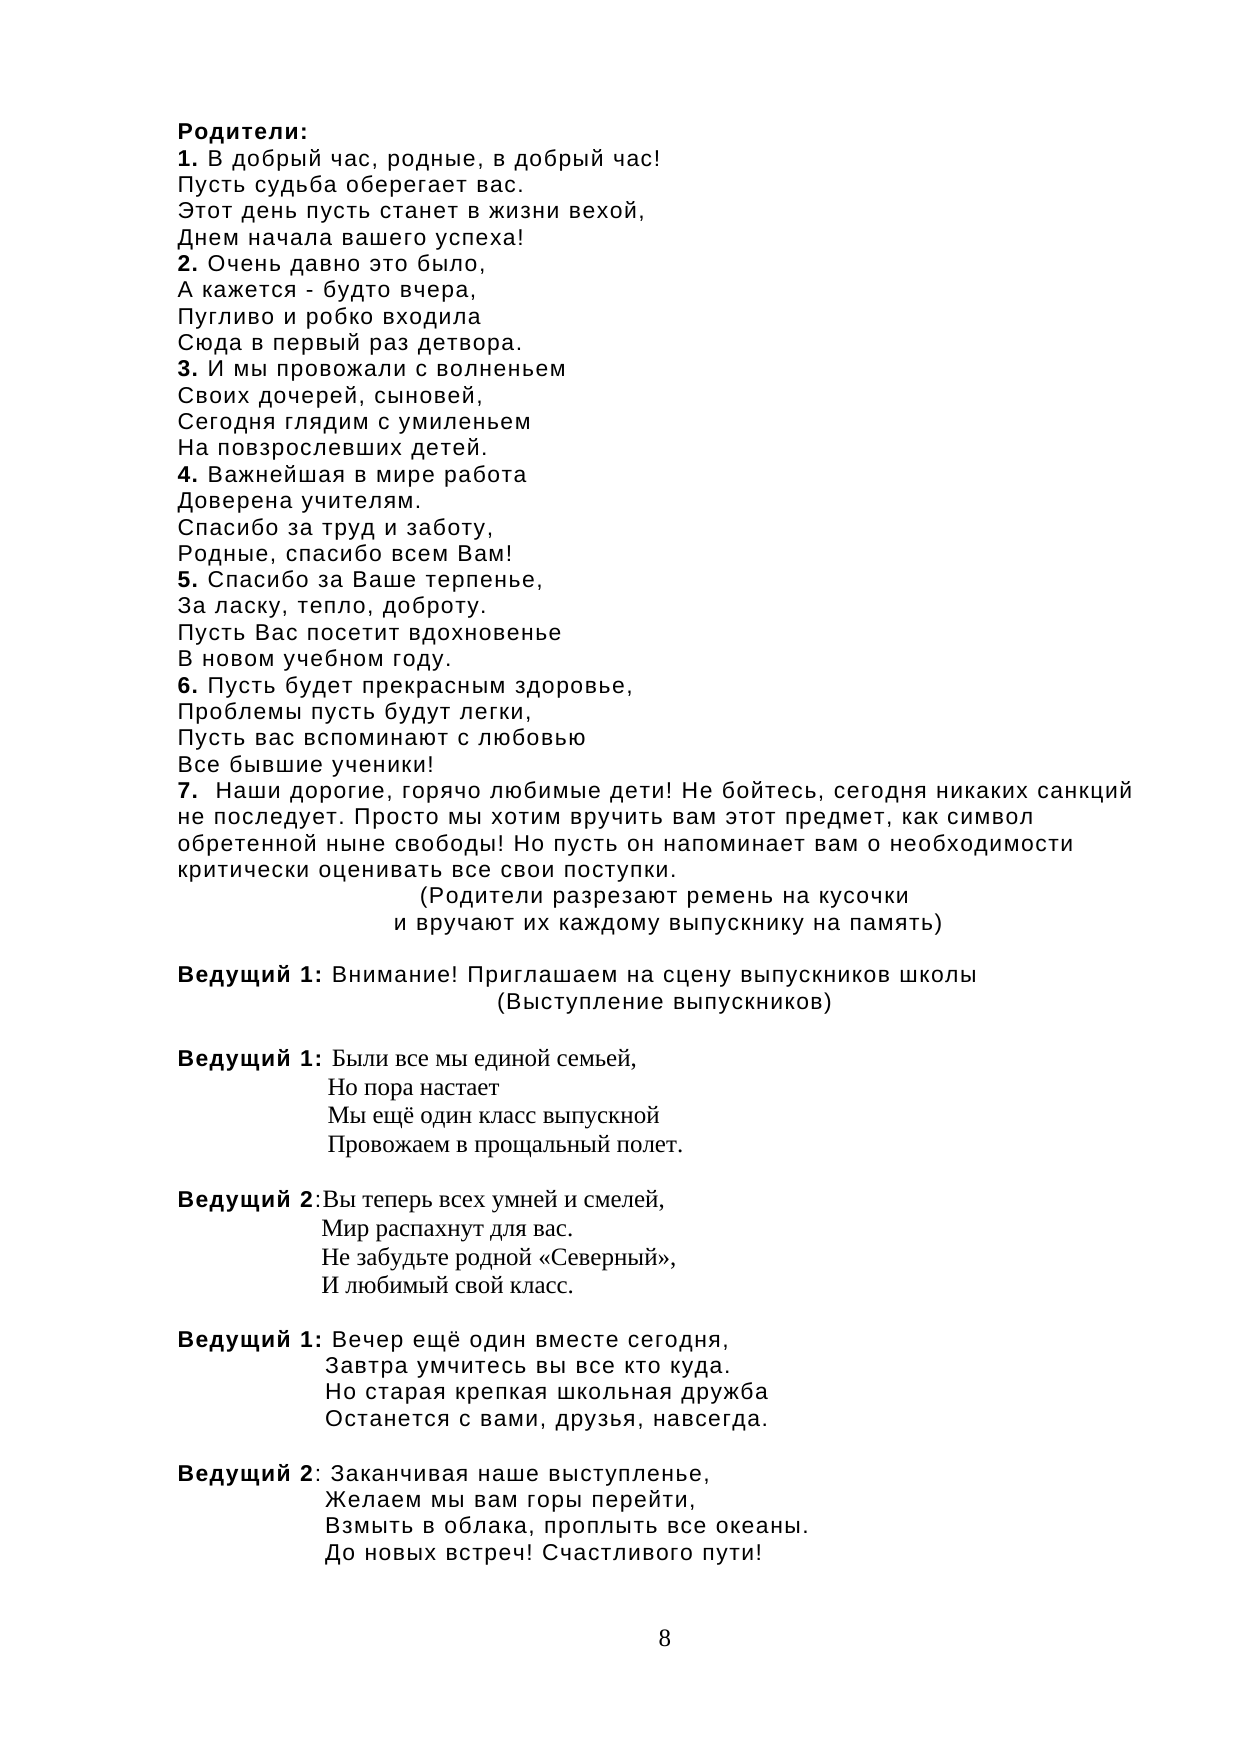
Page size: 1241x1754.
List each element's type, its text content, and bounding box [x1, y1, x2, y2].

text Ведущий 2:Вы теперь всех умней и смелей, Мир распахнут для вас. Не забудьте родной «Северный», И любимый свой класс. [177, 1184, 1152, 1299]
text Ведущий 1: Были все мы единой семьей, Но пора настает Мы ещё один класс выпускной Провожаем в прощальный полет. [177, 1043, 1152, 1158]
text Родители: 1. В добрый час, родные, в добрый час! Пусть судьба оберегает вас. Этот день пусть станет в жизни вехой, Днем начала вашего успеха! 2. Очень давно это было, А кажется - будто вчера, Пугливо и робко входила Сюда в первый раз детвора. 3. И мы провожали с волненьем Своих дочерей, сыновей, Сегодня глядим с умиленьем На повзрослевших детей. 4. Важнейшая в мире работа Доверена учителям. Спасибо за труд и заботу, Родные, спасибо всем Вам! 5. Спасибо за Ваше терпенье, За ласку, тепло, доброту. Пусть Вас посетит вдохновенье В новом учебном году. 6. Пусть будет прекрасным здоровье, Проблемы пусть будут легки, Пусть вас вспоминают с любовью Все бывшие ученики! [177, 118, 1152, 777]
text Желаем мы вам горы перейти, [177, 1486, 1152, 1512]
text Завтра умчитесь вы все кто куда. [177, 1352, 1152, 1378]
text Ведущий 1: Вечер ещё один вместе сегодня, [177, 1326, 1152, 1352]
text Ведущий 1: Внимание! Приглашаем на сцену выпускников школы [177, 961, 1152, 988]
text (Родители разрезают ремень на кусочки [177, 882, 1152, 909]
text Взмыть в облака, проплыть все океаны. [177, 1512, 1152, 1539]
text До новых встреч! Счастливого пути! [177, 1539, 1152, 1565]
text Останется с вами, друзья, навсегда. [177, 1405, 1152, 1431]
text и вручают их каждому выпускнику на память) [177, 909, 1152, 935]
text Ведущий 2: Заканчивая наше выступленье, [177, 1460, 1152, 1486]
text Но старая крепкая школьная дружба [177, 1378, 1152, 1405]
text 7. Наши дорогие, горячо любимые дети! Не бойтесь, сегодня никаких санкций не последует. Просто мы хотим вручить вам этот предмет, как символ обретенной ныне свободы! Но пусть он напоминает вам о необходимости критически оценивать все свои поступки. [177, 777, 1152, 882]
text (Выступление выпускников) [177, 988, 1152, 1014]
